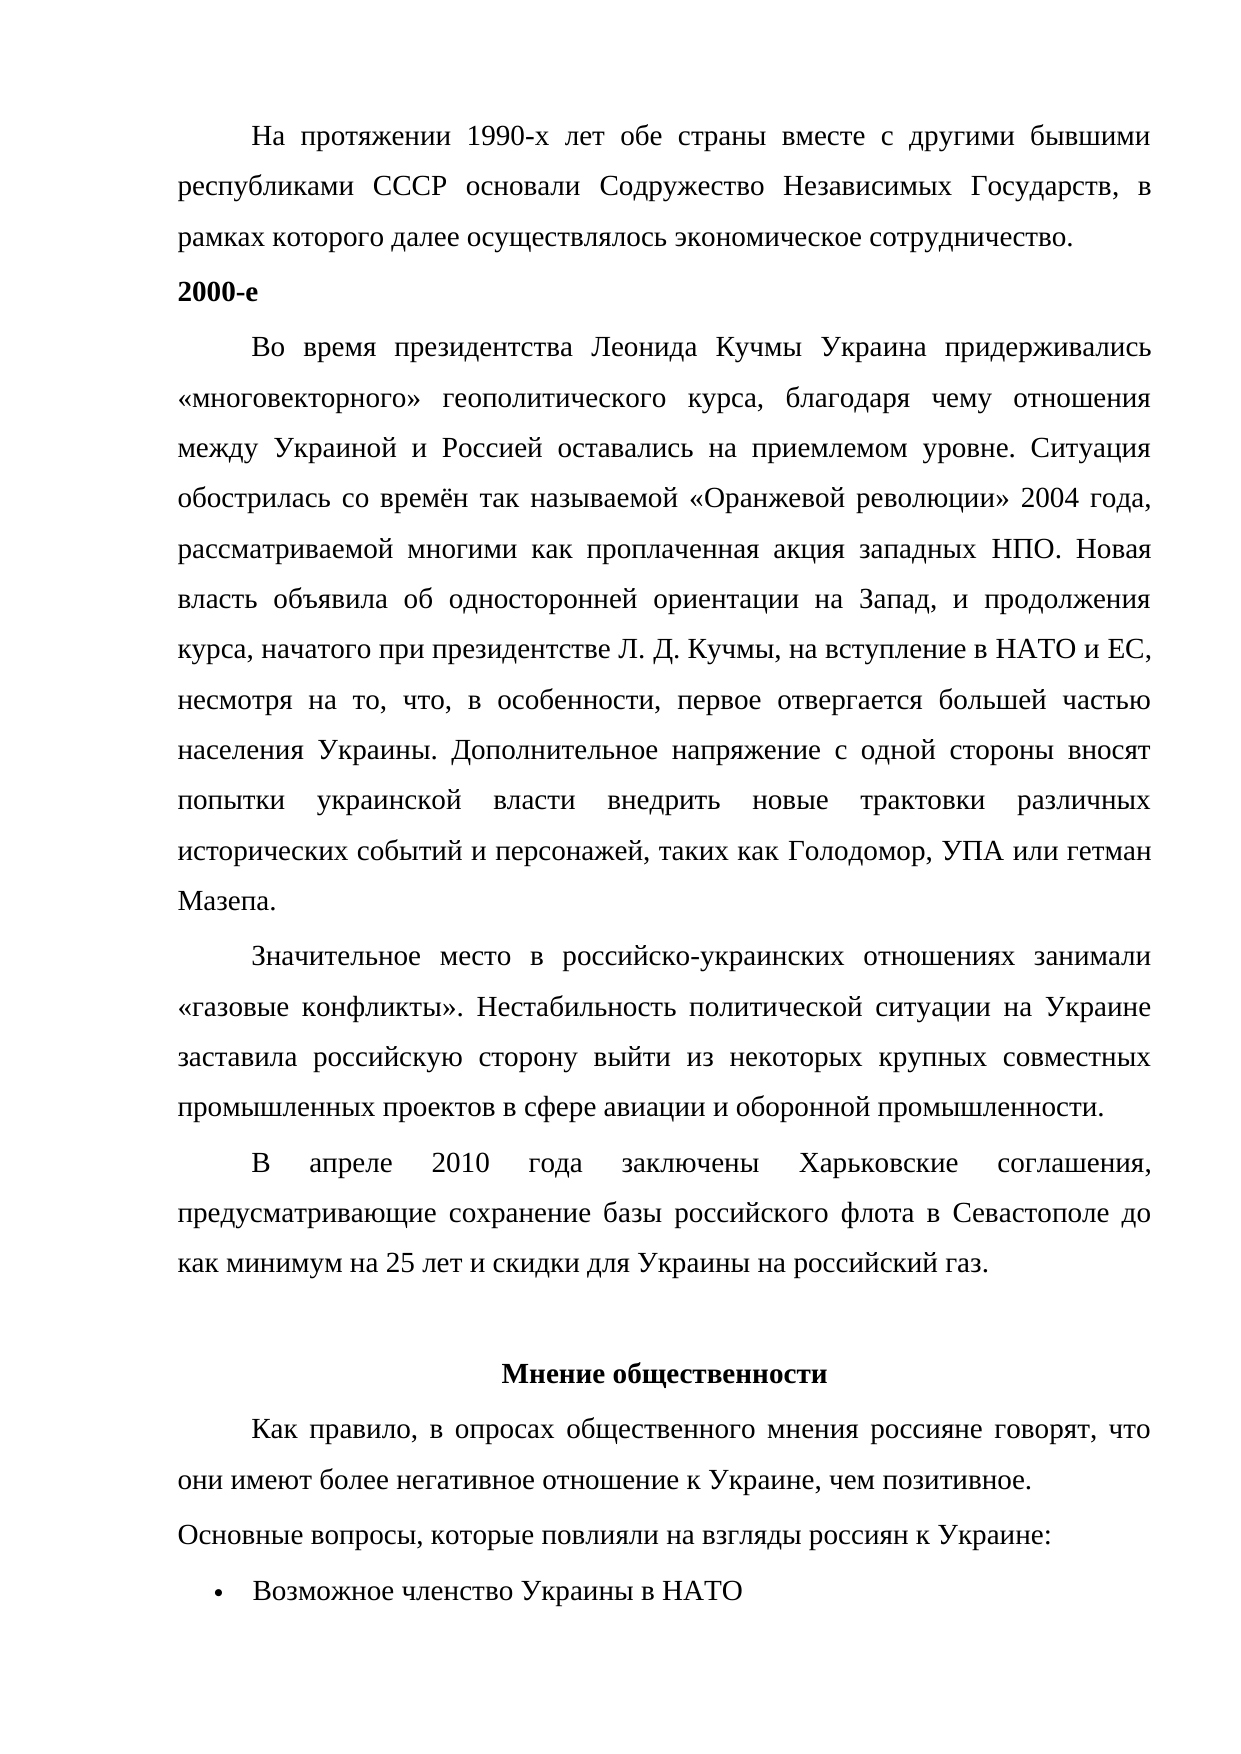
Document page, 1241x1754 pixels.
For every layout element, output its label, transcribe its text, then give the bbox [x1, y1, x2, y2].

subtitle 2000-е [177, 274, 1152, 308]
text Значительное место в российско-украинских отношениях занимали «газовые конфликты». Нестабильность политической ситуации на Украине заставила российскую сторону выйти из некоторых крупных совместных промышленных проектов в сфере авиации и оборонной промышленности. [177, 938, 1152, 1123]
text На протяжении 1990-х лет обе страны вместе с другими бывшими республиками СССР основали Содружество Независимых Государств, в рамках которого далее осуществлялось экономическое сотрудничество. [177, 118, 1152, 252]
text Основные вопросы, которые повлияли на взгляды россиян к Украине: [177, 1517, 1152, 1551]
text В апреле 2010 года заключены Харьковские соглашения, предусматривающие сохранение базы российского флота в Севастополе до как минимум на 25 лет и скидки для Украины на российский газ. [177, 1145, 1152, 1279]
list Возможное членство Украины в НАТО [215, 1573, 1152, 1606]
subtitle Мнение общественности [177, 1356, 1152, 1390]
text Как правило, в опросах общественного мнения россияне говорят, что они имеют более негативное отношение к Украине, чем позитивное. [177, 1412, 1152, 1496]
text Во время президентства Леонида Кучмы Украина придерживались «многовекторного» геополитического курса, благодаря чему отношения между Украиной и Россией оставались на приемлемом уровне. Ситуация обострилась со времён так называемой «Оранжевой революции» 2004 года, рассматриваемой многими как проплаченная акция западных НПО. Новая власть объявила об односторонней ориентации на Запад, и продолжения курса, начатого при президентстве Л. Д. Кучмы, на вступление в НАТО и ЕС, несмотря на то, что, в особенности, первое отвергается большей частью населения Украины. Дополнительное напряжение с одной стороны вносят попытки украинской власти внедрить новые трактовки различных исторических событий и персонажей, таких как Голодомор, УПА или гетман Мазепа. [177, 329, 1152, 917]
